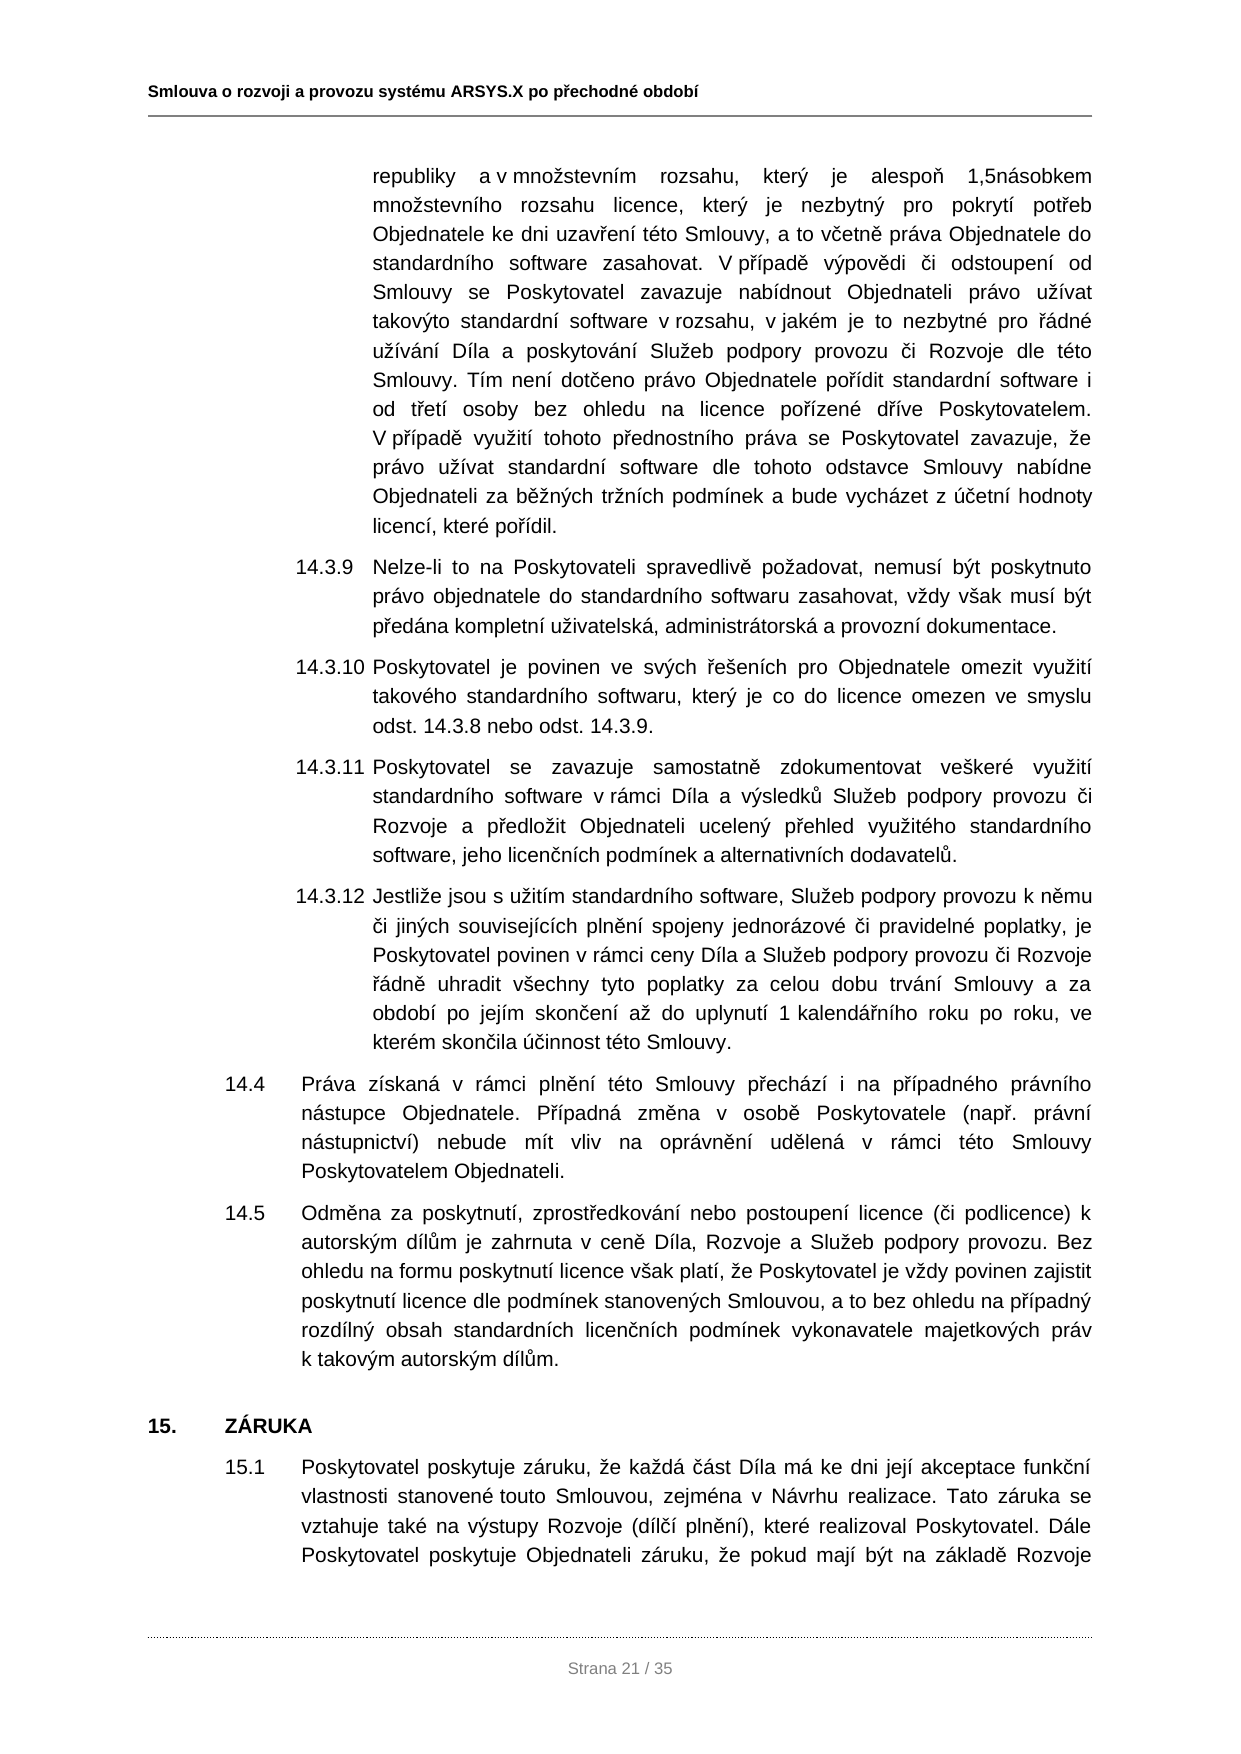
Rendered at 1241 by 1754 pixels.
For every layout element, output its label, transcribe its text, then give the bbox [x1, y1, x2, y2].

list Jestliže jsou s užitím standardního software, Služeb podpory provozu k němu či jiných souvisejících plnění spojeny jednorázové či pravidelné poplatky, je Poskytovatel povinen v rámci ceny Díla a Služeb podpory provozu či Rozvoje řádně uhradit všechny tyto poplatky za celou dobu trvání Smlouvy a za období po jejím skončení až do uplynutí 1 kalendářního roku po roku, ve kterém skončila účinnost této Smlouvy. [295, 881, 1092, 1056]
text Odměna za poskytnutí, zprostředkování nebo postoupení licence (či podlicence) k autorským dílům je zahrnuta v ceně Díla, Rozvoje a Služeb podpory provozu. Bez ohledu na formu poskytnutí licence však platí, že Poskytovatel je vždy povinen zajistit poskytnutí licence dle podmínek stanovených Smlouvou, a to bez ohledu na případný rozdílný obsah standardních licenčních podmínek vykonavatele majetkových práv k takovým autorským dílům. [224, 1197, 1092, 1372]
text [224, 1451, 1092, 1568]
list Nelze-li to na Poskytovateli spravedlivě požadovat, nemusí být poskytnuto právo objednatele do standardního softwaru zasahovat, vždy však musí být předána kompletní uživatelská, administrátorská a provozní dokumentace. [295, 551, 1092, 639]
text Práva získaná v rámci plnění této Smlouvy přechází i na případného právního nástupce Objednatele. Případná změna v osobě Poskytovatele (např. právní nástupnictví) nebude mít vliv na oprávnění udělená v rámci této Smlouvy Poskytovatelem Objednateli. [224, 1068, 1092, 1185]
list Poskytovatel se zavazuje samostatně zdokumentovat veškeré využití standardního software v rámci Díla a výsledků Služeb podpory provozu či Rozvoje a předložit Objednateli ucelený přehled využitého standardního software, jeho licenčních podmínek a alternativních dodavatelů. [295, 751, 1092, 868]
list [295, 160, 1092, 539]
list Poskytovatel je povinen ve svých řešeních pro Objednatele omezit využití takového standardního softwaru, který je co do licence omezen ve smyslu odst. 14.3.8 nebo odst. 14.3.9. [295, 651, 1092, 739]
text ZÁRUKA [148, 1410, 1092, 1439]
